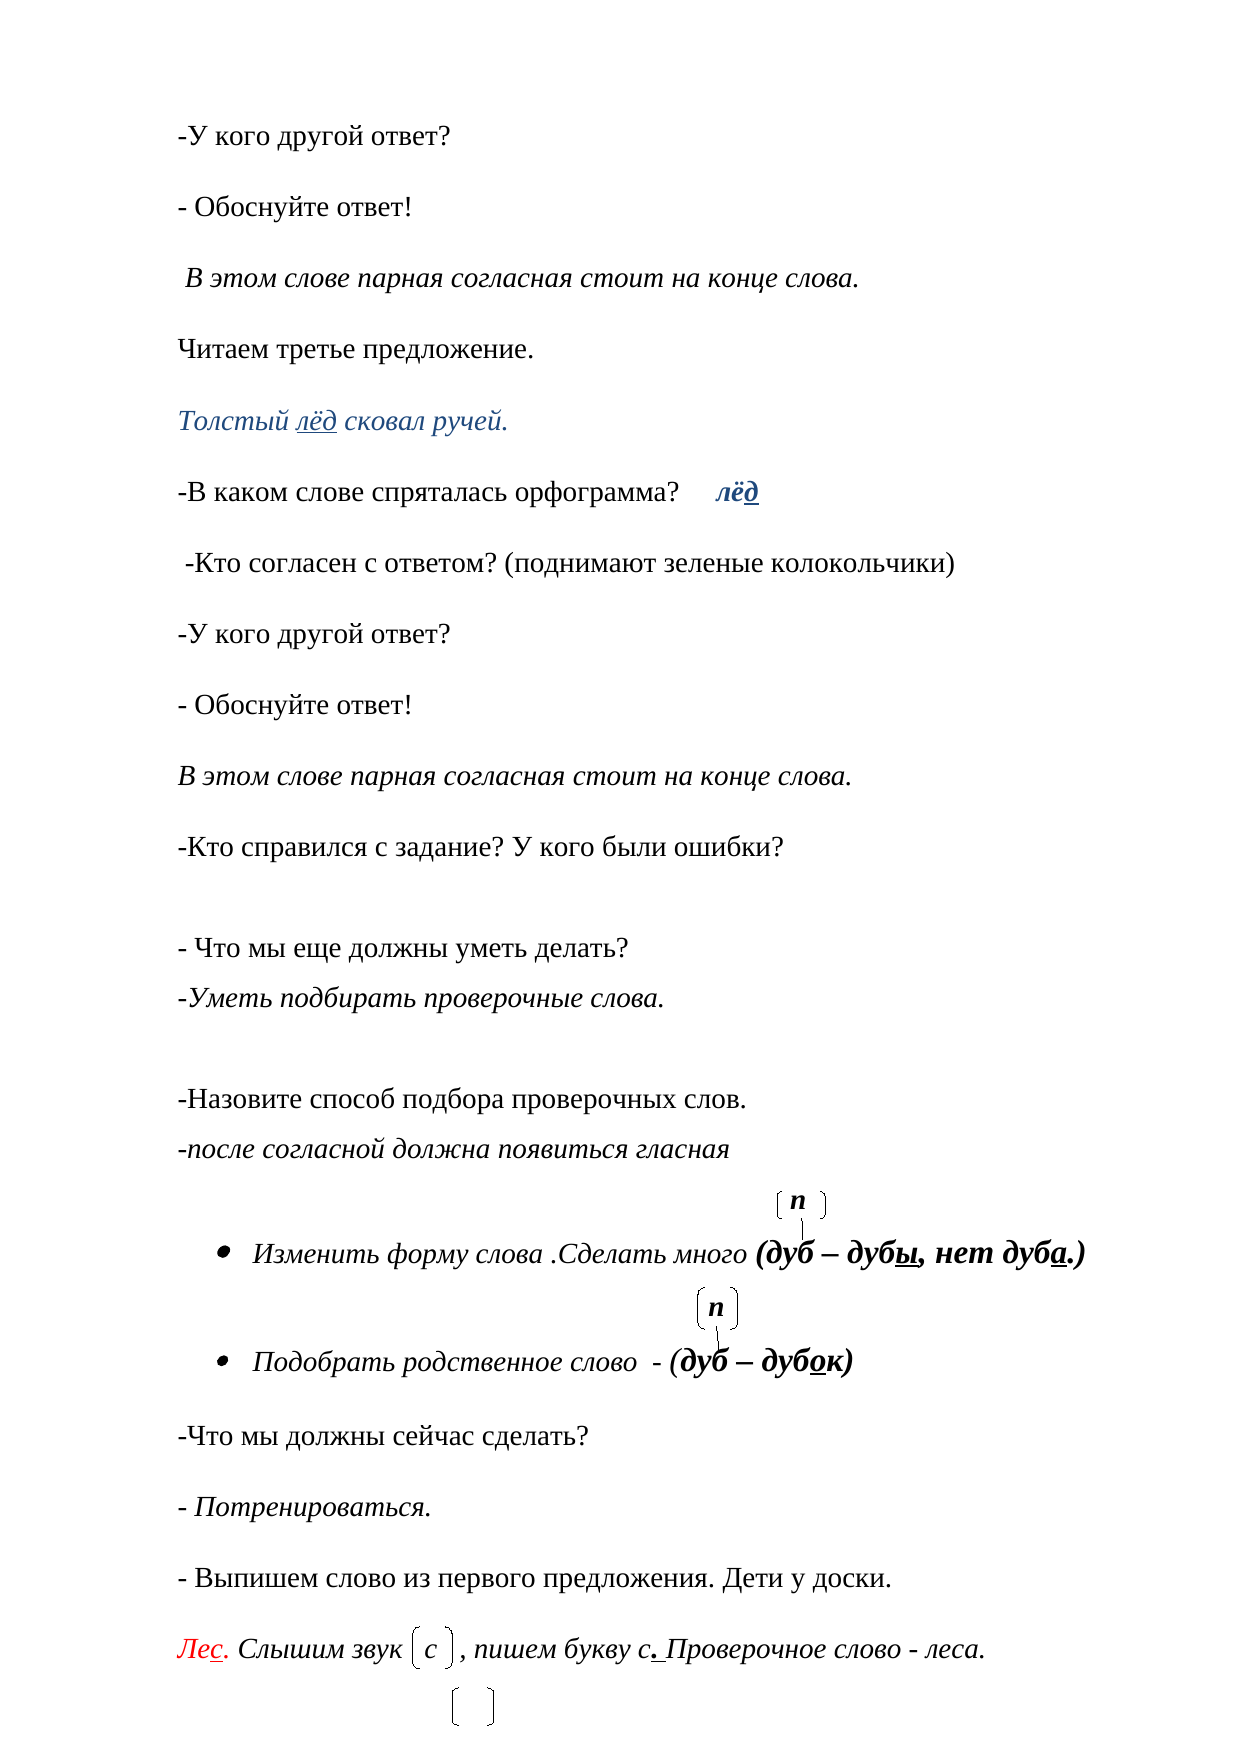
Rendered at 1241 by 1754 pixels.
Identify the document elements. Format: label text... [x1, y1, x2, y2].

list -после согласной должна появиться гласная [177, 1131, 1152, 1165]
text - Обоснуйте ответ! [177, 189, 1152, 223]
text -Кто согласен с ответом? (поднимают зеленые колокольчики) [177, 545, 1152, 578]
text Толстый лёд сковал ручей. [177, 403, 1152, 436]
text В этом слове парная согласная стоит на конце слова. [177, 758, 1152, 792]
text -У кого другой ответ? [177, 616, 1152, 650]
list п [252, 1289, 1152, 1323]
text Читаем третье предложение. [177, 332, 1152, 365]
text Лес. Слышим звук с , пишем букву с. Проверочное слово - леса. [177, 1632, 1152, 1665]
list Подобрать родственное слово - (дуб – дубок) [215, 1340, 1152, 1378]
text - Выпишем слово из первого предложения. Дети у доски. [177, 1561, 1152, 1594]
list п [177, 1182, 1152, 1215]
list Изменить форму слова .Сделать много (дуб – дубы, нет дуба.) [215, 1232, 1152, 1270]
list -Кто справился с задание? У кого были ошибки? [177, 829, 1152, 863]
text В этом слове парная согласная стоит на конце слова. [177, 260, 1152, 294]
text - Потренироваться. [177, 1489, 1152, 1523]
text -В каком слове спряталась орфограмма? лёд [177, 474, 1152, 507]
text -Что мы должны сейчас сделать? [177, 1418, 1152, 1452]
list - Что мы еще должны уметь делать? [177, 930, 1152, 964]
text -У кого другой ответ? [177, 118, 1152, 152]
list -Назовите способ подбора проверочных слов. [177, 1081, 1152, 1115]
list -Уметь подбирать проверочные слова. [177, 981, 1152, 1014]
text - Обоснуйте ответ! [177, 687, 1152, 721]
